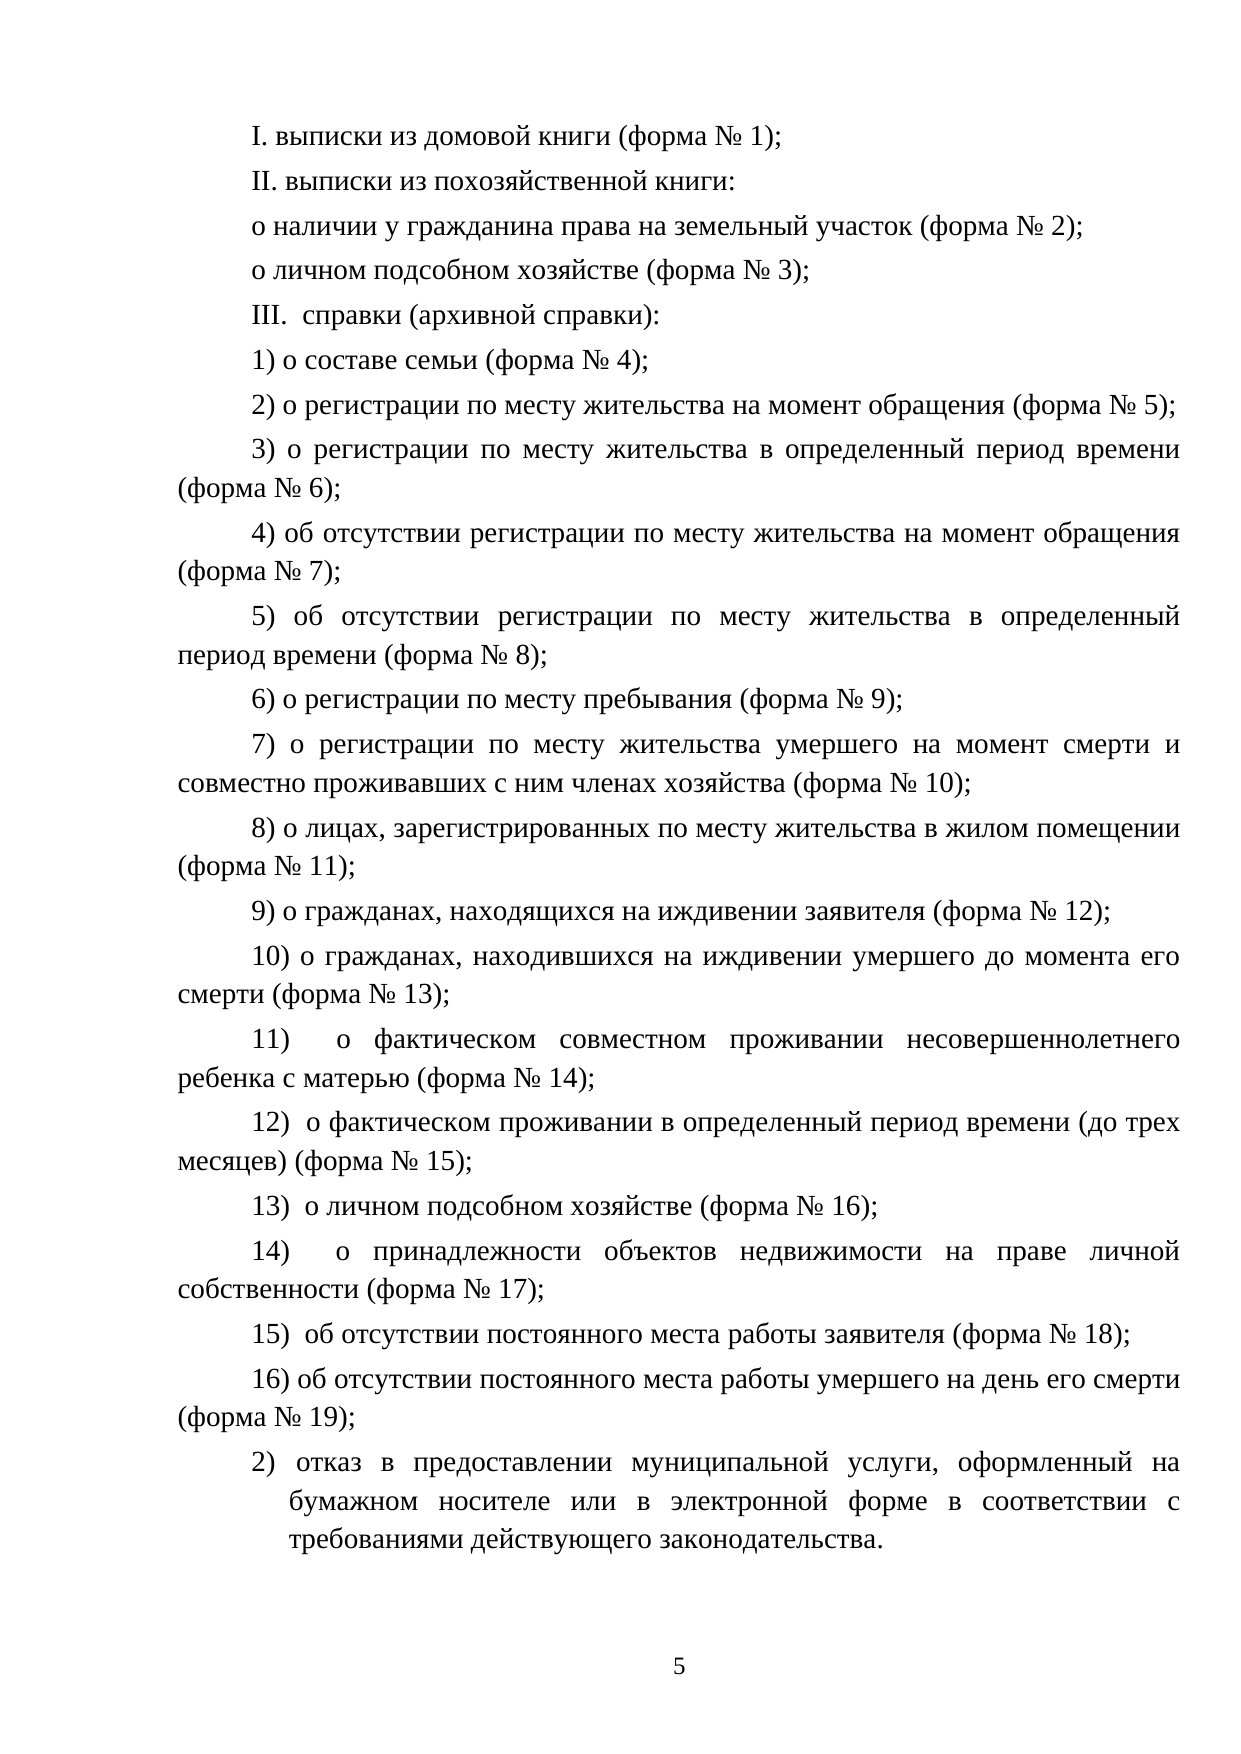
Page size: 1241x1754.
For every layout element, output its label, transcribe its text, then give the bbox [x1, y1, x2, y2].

text о личном подсобном хозяйстве (форма № 3); [177, 252, 1181, 286]
text 14) о принадлежности объектов недвижимости на праве личной собственности (форма № 17); [177, 1233, 1181, 1305]
text 3) о регистрации по месту жительства в определенный период времени (форма № 6); [177, 432, 1181, 504]
text 8) о лицах, зарегистрированных по месту жительства в жилом помещении (форма № 11); [177, 810, 1181, 882]
text 4) об отсутствии регистрации по месту жительства на момент обращения (форма № 7); [177, 515, 1181, 587]
text 9) о гражданах, находящихся на иждивении заявителя (форма № 12); [177, 893, 1181, 927]
text III. справки (архивной справки): [177, 297, 1181, 331]
text 5) об отсутствии регистрации по месту жительства в определенный период времени (форма № 8); [177, 598, 1181, 670]
text выписки из домовой книги (форма № 1); [177, 118, 1181, 152]
list отказ в предоставлении муниципальной услуги, оформленный на бумажном носителе или в электронной форме в соответствии с требованиями действующего законодательства. [251, 1444, 1181, 1555]
text 11) о фактическом совместном проживании несовершеннолетнего ребенка с матерью (форма № 14); [177, 1021, 1181, 1093]
text 12) о фактическом проживании в определенный период времени (до трех месяцев) (форма № 15); [177, 1104, 1181, 1177]
text 13) о личном подсобном хозяйстве (форма № 16); [177, 1188, 1181, 1221]
text 16) об отсутствии постоянного места работы умершего на день его смерти (форма № 19); [177, 1361, 1181, 1433]
text 10) о гражданах, находившихся на иждивении умершего до момента его смерти (форма № 13); [177, 938, 1181, 1010]
text II. выписки из похозяйственной книги: [177, 163, 1181, 196]
text 15) об отсутствии постоянного места работы заявителя (форма № 18); [177, 1316, 1181, 1349]
text 2) о регистрации по месту жительства на момент обращения (форма № 5); [177, 387, 1181, 420]
text 1) о составе семьи (форма № 4); [177, 342, 1181, 376]
text 6) о регистрации по месту пребывания (форма № 9); [177, 682, 1181, 715]
text 7) о регистрации по месту жительства умершего на момент смерти и совместно проживавших с ним членах хозяйства (форма № 10); [177, 726, 1181, 798]
text о наличии у гражданина права на земельный участок (форма № 2); [177, 208, 1181, 241]
